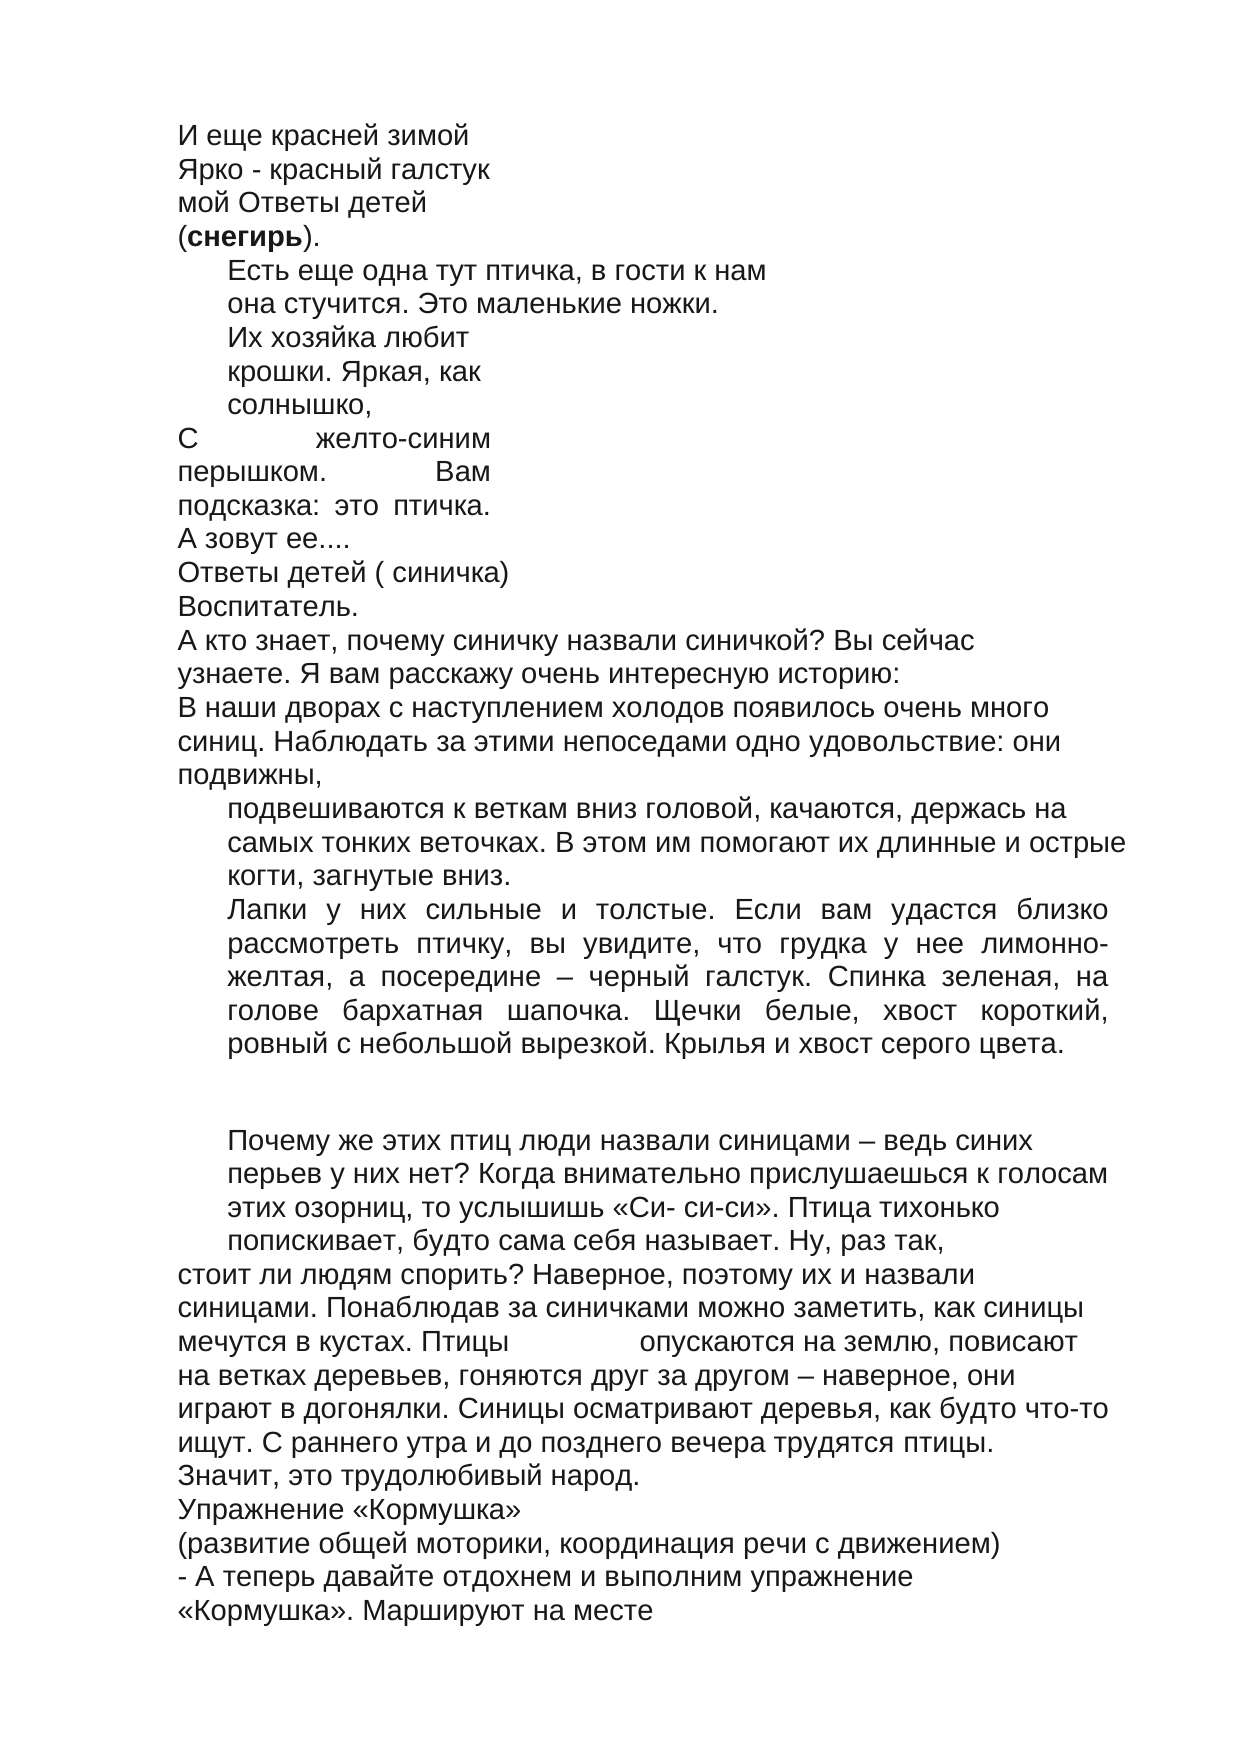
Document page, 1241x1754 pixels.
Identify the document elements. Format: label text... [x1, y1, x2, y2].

text (развитие общей моторики, координация речи с движением) [177, 1526, 1152, 1559]
text Упражнение «Кормушка» [177, 1492, 1152, 1526]
text Значит, это трудолюбивый народ. [177, 1458, 1152, 1492]
text В наши дворах с наступлением холодов появилось очень много синиц. Наблюдать за этими непоседами одно удовольствие: они подвижны, [177, 690, 1142, 791]
text - А теперь давайте отдохнем и выполним упражнение «Кормушка». Маршируют на месте [177, 1559, 984, 1626]
text С желто-синим перышком. Вам подсказка: это птичка. А зовут ее.... [177, 421, 491, 555]
text Воспитатель. [177, 589, 1152, 623]
text Почему же этих птиц люди назвали синицами – ведь синих перьев у них нет? Когда внимательно прислушаешься к голосам этих озорниц, то услышишь «Си- си-си». Птица тихонько попискивает, будто сама себя называет. Ну, раз так, [227, 1123, 1129, 1257]
text Лапки у них сильные и толстые. Если вам удастся близко рассмотреть птичку, вы увидите, что грудка у нее лимонно-желтая, а посередине – черный галстук. Спинка зеленая, на голове бархатная шапочка. Щечки белые, хвост короткий, ровный с небольшой вырезкой. Крылья и хвост серого цвета. [227, 892, 1110, 1060]
text И еще красней зимой [177, 118, 1152, 152]
text Есть еще одна тут птичка, в гости к нам она стучится. Это маленькие ножки. [227, 253, 815, 320]
text А кто знает, почему синичку назвали синичкой? Вы сейчас узнаете. Я вам расскажу очень интересную историю: [177, 623, 1059, 690]
text стоит ли людям спорить? Наверное, поэтому их и назвали синицами. Понаблюдав за синичками можно заметить, как синицы мечутся в кустах. Птицы опускаются на землю, повисают на ветках деревьев, гоняются друг за другом – наверное, они играют в догонялки. Синицы осматривают деревья, как будто что-то ищут. С раннего утра и до позднего вечера трудятся птицы. [177, 1257, 1110, 1458]
text подвешиваются к веткам вниз головой, качаются, держась на самых тонких веточках. В этом им помогают их длинные и острые когти, загнутые вниз. [227, 791, 1142, 892]
text Ярко - красный галстук мой Ответы детей (снегирь). [177, 152, 504, 252]
text Ответы детей ( синичка) [177, 555, 1152, 588]
text Их хозяйка любит крошки. Яркая, как солнышко, [227, 320, 492, 421]
